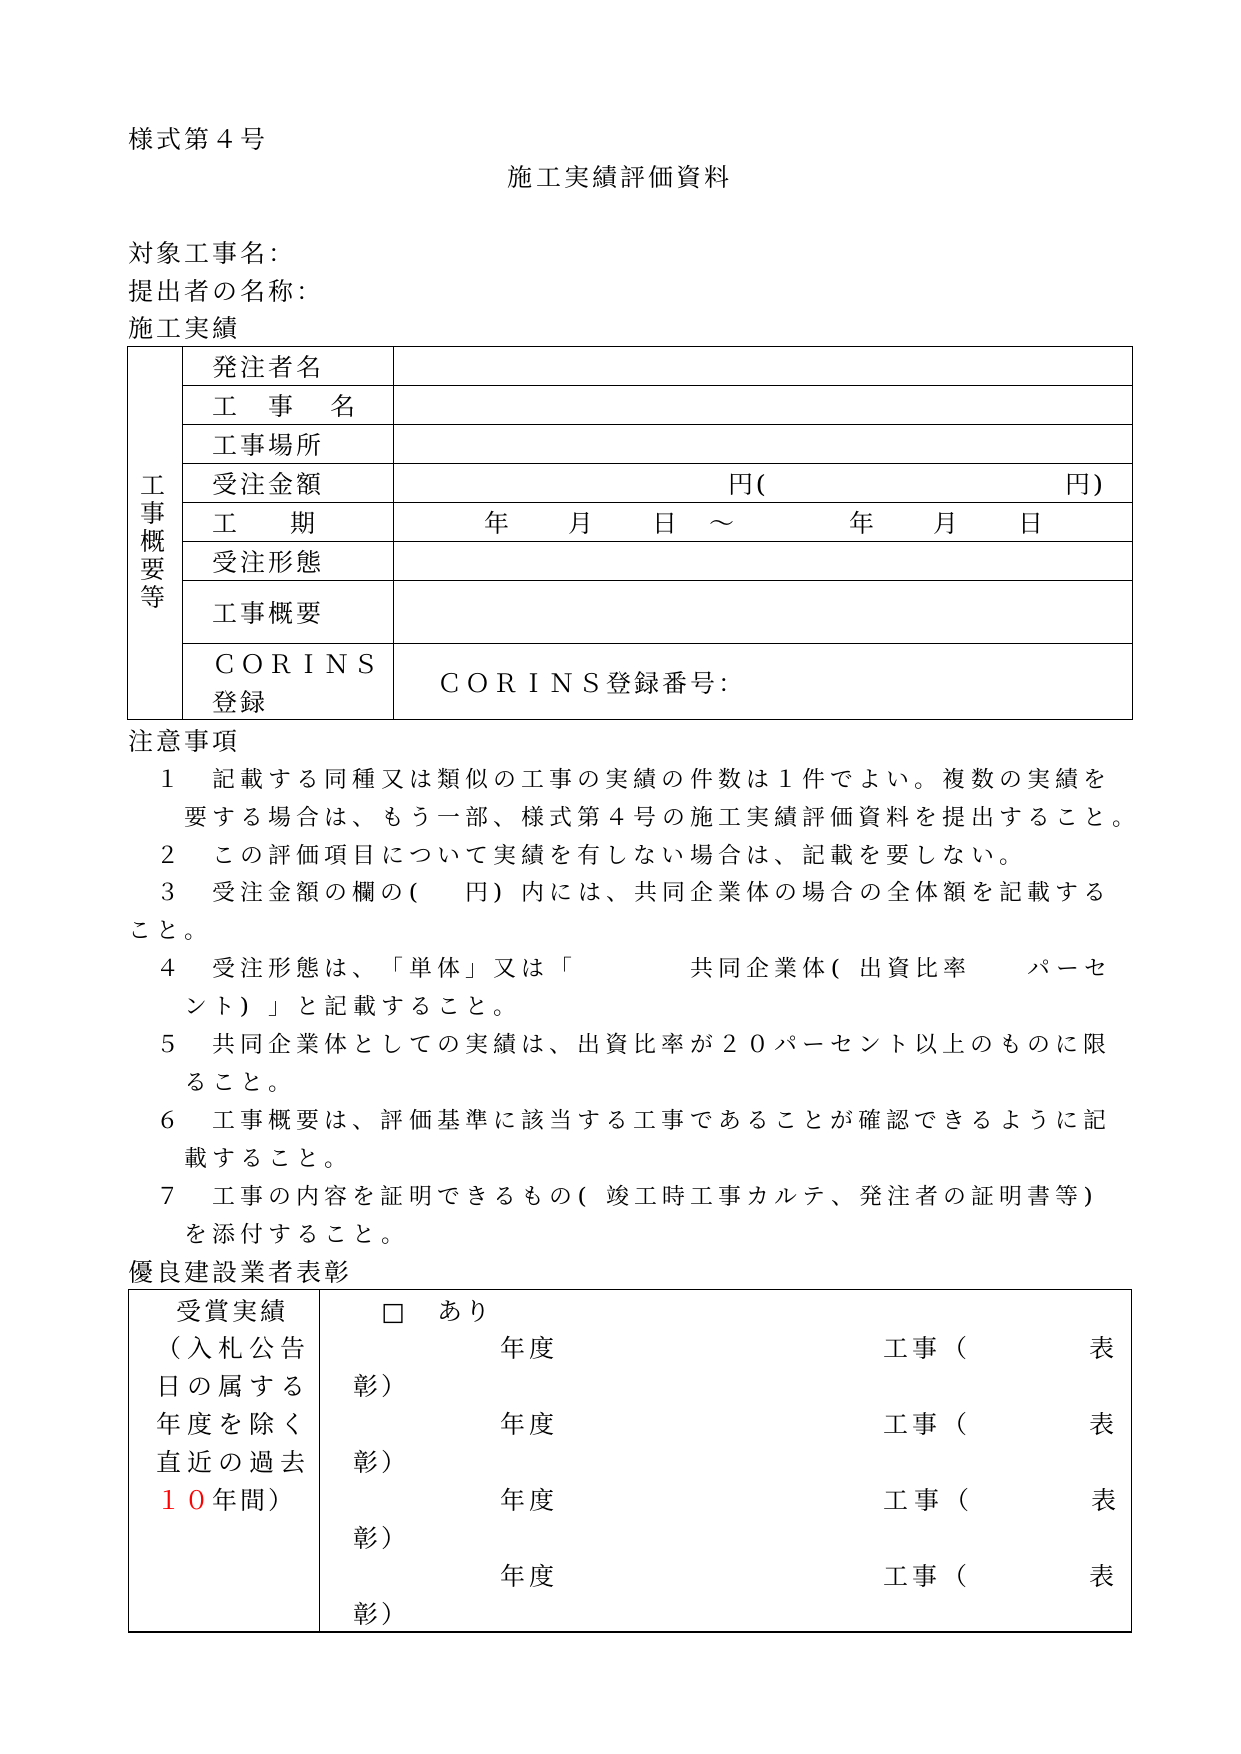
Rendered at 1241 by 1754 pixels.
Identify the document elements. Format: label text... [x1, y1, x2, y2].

table_header 工事概要等 [128, 347, 182, 719]
text ４ 受注形態は、「単体」又は「 共同企業体(出資比率 パーセント)」と記載すること。 [128, 948, 1112, 1024]
text ７ 工事の内容を証明できるもの(竣工時工事カルテ、発注者の証明書等)を添付すること。 [128, 1175, 1112, 1251]
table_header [320, 1290, 1131, 1631]
table_cell 工期 [183, 503, 393, 541]
table_cell 工事概要 [183, 581, 393, 642]
text １ 記載する同種又は類似の工事の実績の件数は１件でよい。複数の実績を要する場合は、もう一部、様式第４号の施工実績評価資料を提出すること。 [153, 758, 1112, 834]
table_cell 受注金額 [183, 464, 393, 502]
text ５ 共同企業体としての実績は、出資比率が２０パーセント以上のものに限ること。 [128, 1024, 1112, 1099]
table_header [129, 1290, 319, 1631]
table_cell [394, 386, 1132, 424]
text 注意事項 [128, 720, 1112, 758]
table_cell [394, 542, 1132, 580]
table_cell ＣＯＲＩＮＳ登録番号： [394, 644, 1132, 719]
table_cell [394, 581, 1132, 642]
table_header 発注者名 [183, 347, 393, 385]
text 提出者の名称： [128, 270, 1112, 308]
table_cell ＣＯＲＩＮＳ登録 [183, 644, 393, 719]
table_cell [394, 425, 1132, 463]
text 対象工事名： [128, 232, 1112, 270]
text ２ この評価項目について実績を有しない場合は、記載を要しない。 [153, 834, 1112, 872]
table_cell 円( 円) [394, 464, 1132, 502]
text ６ 工事概要は、評価基準に該当する工事であることが確認できるように記載すること。 [128, 1099, 1112, 1175]
table_cell 工事場所 [183, 425, 393, 463]
text 様式第４号 [128, 119, 1112, 157]
text 施工実績 [128, 308, 1112, 346]
table_cell 工事名 [183, 386, 393, 424]
text 優良建設業者表彰 [128, 1251, 1112, 1289]
text ３ 受注金額の欄の( 円)内には、共同企業体の場合の全体額を記載すること。 [128, 872, 1112, 948]
table_header [394, 347, 1132, 385]
table_cell 年 月 日 ～ 年 月 日 [394, 503, 1132, 541]
table_cell 受注形態 [183, 542, 393, 580]
text 施工実績評価資料 [128, 157, 1112, 194]
